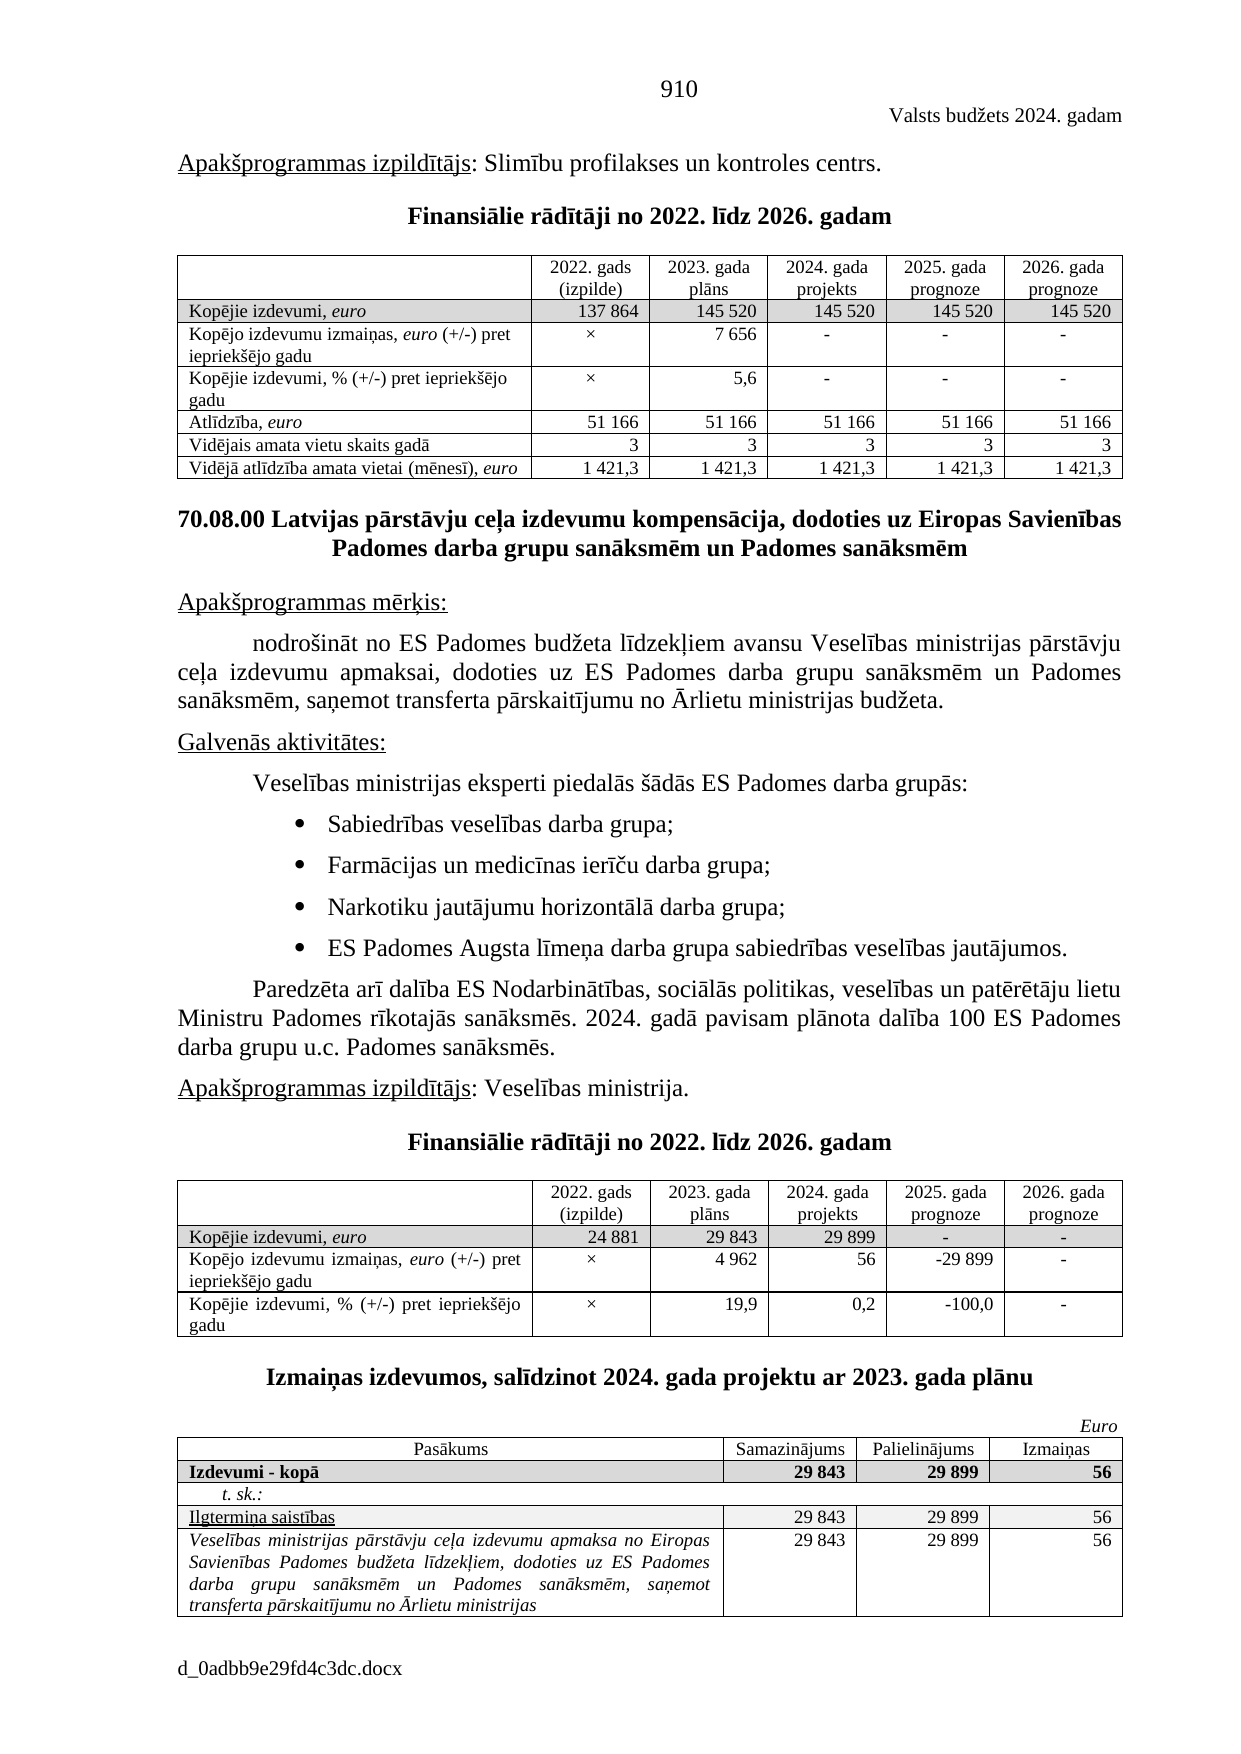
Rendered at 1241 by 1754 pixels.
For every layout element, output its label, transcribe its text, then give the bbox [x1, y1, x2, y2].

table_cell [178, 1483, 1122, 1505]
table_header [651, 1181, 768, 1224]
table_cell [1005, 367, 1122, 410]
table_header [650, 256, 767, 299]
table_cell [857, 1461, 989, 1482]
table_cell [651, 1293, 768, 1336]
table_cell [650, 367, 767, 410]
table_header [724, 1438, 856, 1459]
list Sabiedrības veselības darba grupa; [177, 809, 1122, 838]
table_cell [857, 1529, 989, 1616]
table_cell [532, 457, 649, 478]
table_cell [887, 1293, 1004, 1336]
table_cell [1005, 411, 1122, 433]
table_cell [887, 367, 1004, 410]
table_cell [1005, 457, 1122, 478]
text Apakšprogrammas mērķis: [177, 587, 1122, 615]
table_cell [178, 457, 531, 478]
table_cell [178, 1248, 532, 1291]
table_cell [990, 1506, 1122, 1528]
text Finansiālie rādītāji no 2022. līdz 2026. gadam [177, 1127, 1122, 1155]
text nodrošināt no ES Padomes budžeta līdzekļiem avansu Veselības ministrijas pārstāvju ceļa izdevumu apmaksai, dodoties uz ES Padomes darba grupu sanāksmēm un Padomes sanāksmēm, saņemot transferta pārskaitījumu no Ārlietu ministrijas budžeta. [177, 628, 1122, 714]
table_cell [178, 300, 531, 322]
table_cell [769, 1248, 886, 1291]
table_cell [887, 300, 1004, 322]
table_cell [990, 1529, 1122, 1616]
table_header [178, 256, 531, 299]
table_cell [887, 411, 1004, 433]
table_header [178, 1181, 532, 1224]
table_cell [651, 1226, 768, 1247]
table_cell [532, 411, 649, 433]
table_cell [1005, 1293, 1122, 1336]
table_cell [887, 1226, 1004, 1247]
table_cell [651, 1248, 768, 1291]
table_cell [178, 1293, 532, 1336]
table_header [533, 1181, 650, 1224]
text Euro [1002, 1415, 1122, 1437]
list ES Padomes Augsta līmeņa darba grupa sabiedrības veselības jautājumos. [177, 933, 1122, 962]
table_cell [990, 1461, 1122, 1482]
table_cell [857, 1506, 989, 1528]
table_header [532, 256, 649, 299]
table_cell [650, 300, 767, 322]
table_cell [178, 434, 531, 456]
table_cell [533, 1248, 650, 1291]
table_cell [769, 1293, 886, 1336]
text Apakšprogrammas izpildītājs: Veselības ministrija. [177, 1073, 1122, 1102]
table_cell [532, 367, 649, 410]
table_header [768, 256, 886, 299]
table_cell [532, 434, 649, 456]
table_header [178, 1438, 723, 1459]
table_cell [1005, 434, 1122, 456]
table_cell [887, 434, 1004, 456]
text Galvenās aktivitātes: [177, 727, 1122, 755]
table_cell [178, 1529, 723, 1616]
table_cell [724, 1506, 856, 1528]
text 70.08.00 Latvijas pārstāvju ceļa izdevumu kompensācija, dodoties uz Eiropas Savienības Padomes darba grupu sanāksmēm un Padomes sanāksmēm [177, 504, 1122, 562]
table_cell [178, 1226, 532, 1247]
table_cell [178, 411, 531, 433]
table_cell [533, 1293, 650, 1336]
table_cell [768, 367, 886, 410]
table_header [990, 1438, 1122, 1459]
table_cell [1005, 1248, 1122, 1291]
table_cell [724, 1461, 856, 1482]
text Izmaiņas izdevumos, salīdzinot 2024. gada projektu ar 2023. gada plānu [177, 1362, 1122, 1390]
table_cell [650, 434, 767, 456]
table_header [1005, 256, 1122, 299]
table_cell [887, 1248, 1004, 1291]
text Apakšprogrammas izpildītājs: Slimību profilakses un kontroles centrs. [177, 148, 1122, 176]
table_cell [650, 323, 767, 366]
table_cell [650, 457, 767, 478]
list Farmācijas un medicīnas ierīču darba grupa; [177, 850, 1122, 879]
list Narkotiku jautājumu horizontālā darba grupa; [177, 892, 1122, 920]
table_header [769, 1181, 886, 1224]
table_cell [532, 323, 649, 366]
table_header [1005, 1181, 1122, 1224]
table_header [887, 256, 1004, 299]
text Finansiālie rādītāji no 2022. līdz 2026. gadam [177, 201, 1122, 230]
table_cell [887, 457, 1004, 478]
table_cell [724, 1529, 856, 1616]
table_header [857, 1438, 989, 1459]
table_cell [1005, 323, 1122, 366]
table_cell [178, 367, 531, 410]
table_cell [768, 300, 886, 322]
text Veselības ministrijas eksperti piedalās šādās ES Padomes darba grupās: [252, 768, 1122, 797]
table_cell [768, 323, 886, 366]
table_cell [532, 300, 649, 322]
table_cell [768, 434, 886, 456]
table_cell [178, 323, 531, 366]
text Paredzēta arī dalība ES Nodarbinātības, sociālās politikas, veselības un patērētāju lietu Ministru Padomes rīkotajās sanāksmēs. 2024. gadā pavisam plānota dalība 100 ES Padomes darba grupu u.c. Padomes sanāksmēs. [177, 974, 1122, 1060]
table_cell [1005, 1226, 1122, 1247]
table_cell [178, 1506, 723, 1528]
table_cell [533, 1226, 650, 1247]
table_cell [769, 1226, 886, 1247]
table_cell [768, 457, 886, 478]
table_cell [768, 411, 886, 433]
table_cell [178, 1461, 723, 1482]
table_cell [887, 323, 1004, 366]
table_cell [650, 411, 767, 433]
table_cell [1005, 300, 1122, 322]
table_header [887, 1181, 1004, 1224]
